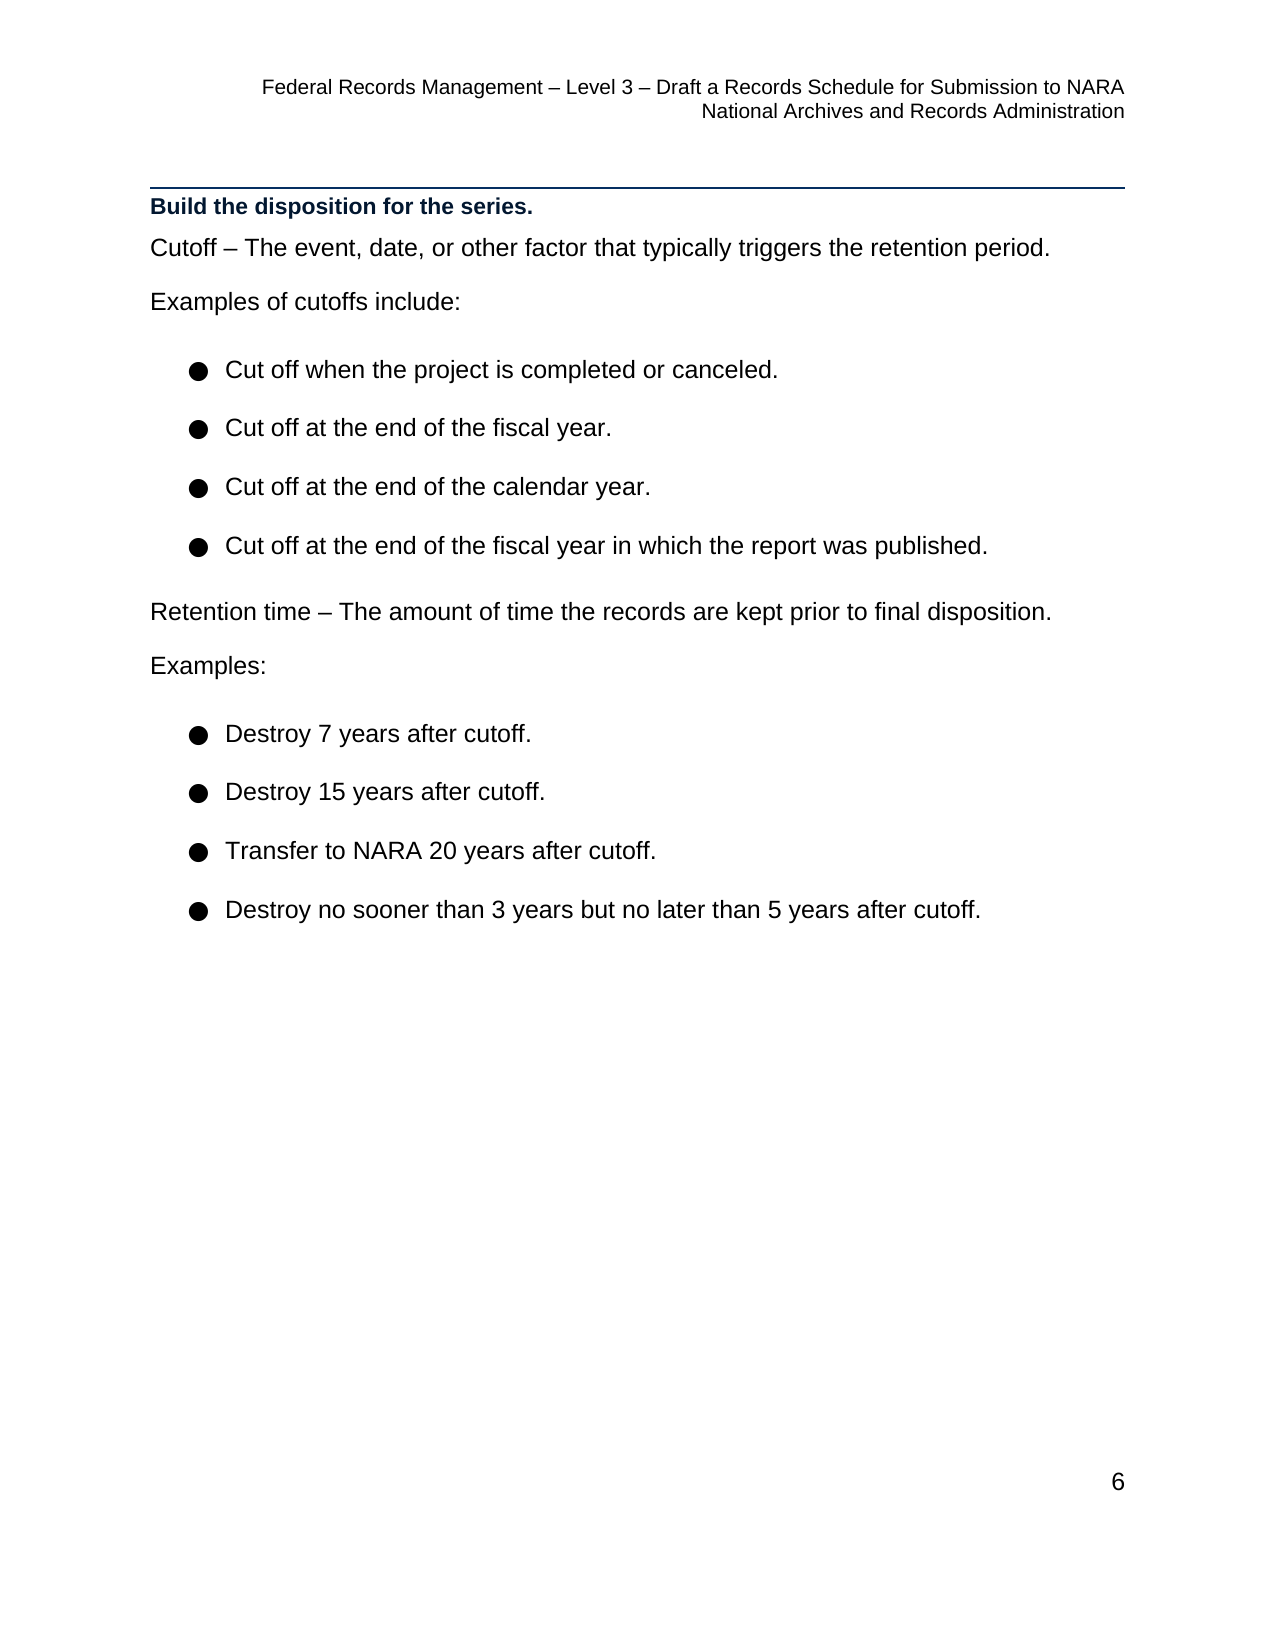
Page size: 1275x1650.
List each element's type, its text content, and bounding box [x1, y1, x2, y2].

list Destroy no sooner than 3 years but no later than 5 years after cutoff. [187, 882, 1125, 933]
text Cutoff – The event, date, or other factor that typically triggers the retention period. [150, 233, 1125, 262]
list Transfer to NARA 20 years after cutoff. [187, 823, 1125, 874]
subtitle Build the disposition for the series. [150, 189, 1125, 219]
list Cut off at the end of the fiscal year. [187, 400, 1125, 451]
list Cut off at the end of the calendar year. [187, 459, 1125, 510]
list Destroy 7 years after cutoff. [187, 705, 1125, 756]
text Retention time – The amount of time the records are kept prior to final disposition. [150, 597, 1125, 626]
list Cut off at the end of the fiscal year in which the report was published. [187, 518, 1125, 569]
text Examples: [150, 651, 1125, 680]
list Cut off when the project is completed or canceled. [187, 341, 1125, 392]
list Destroy 15 years after cutoff. [187, 764, 1125, 815]
text Examples of cutoffs include: [150, 287, 1125, 316]
